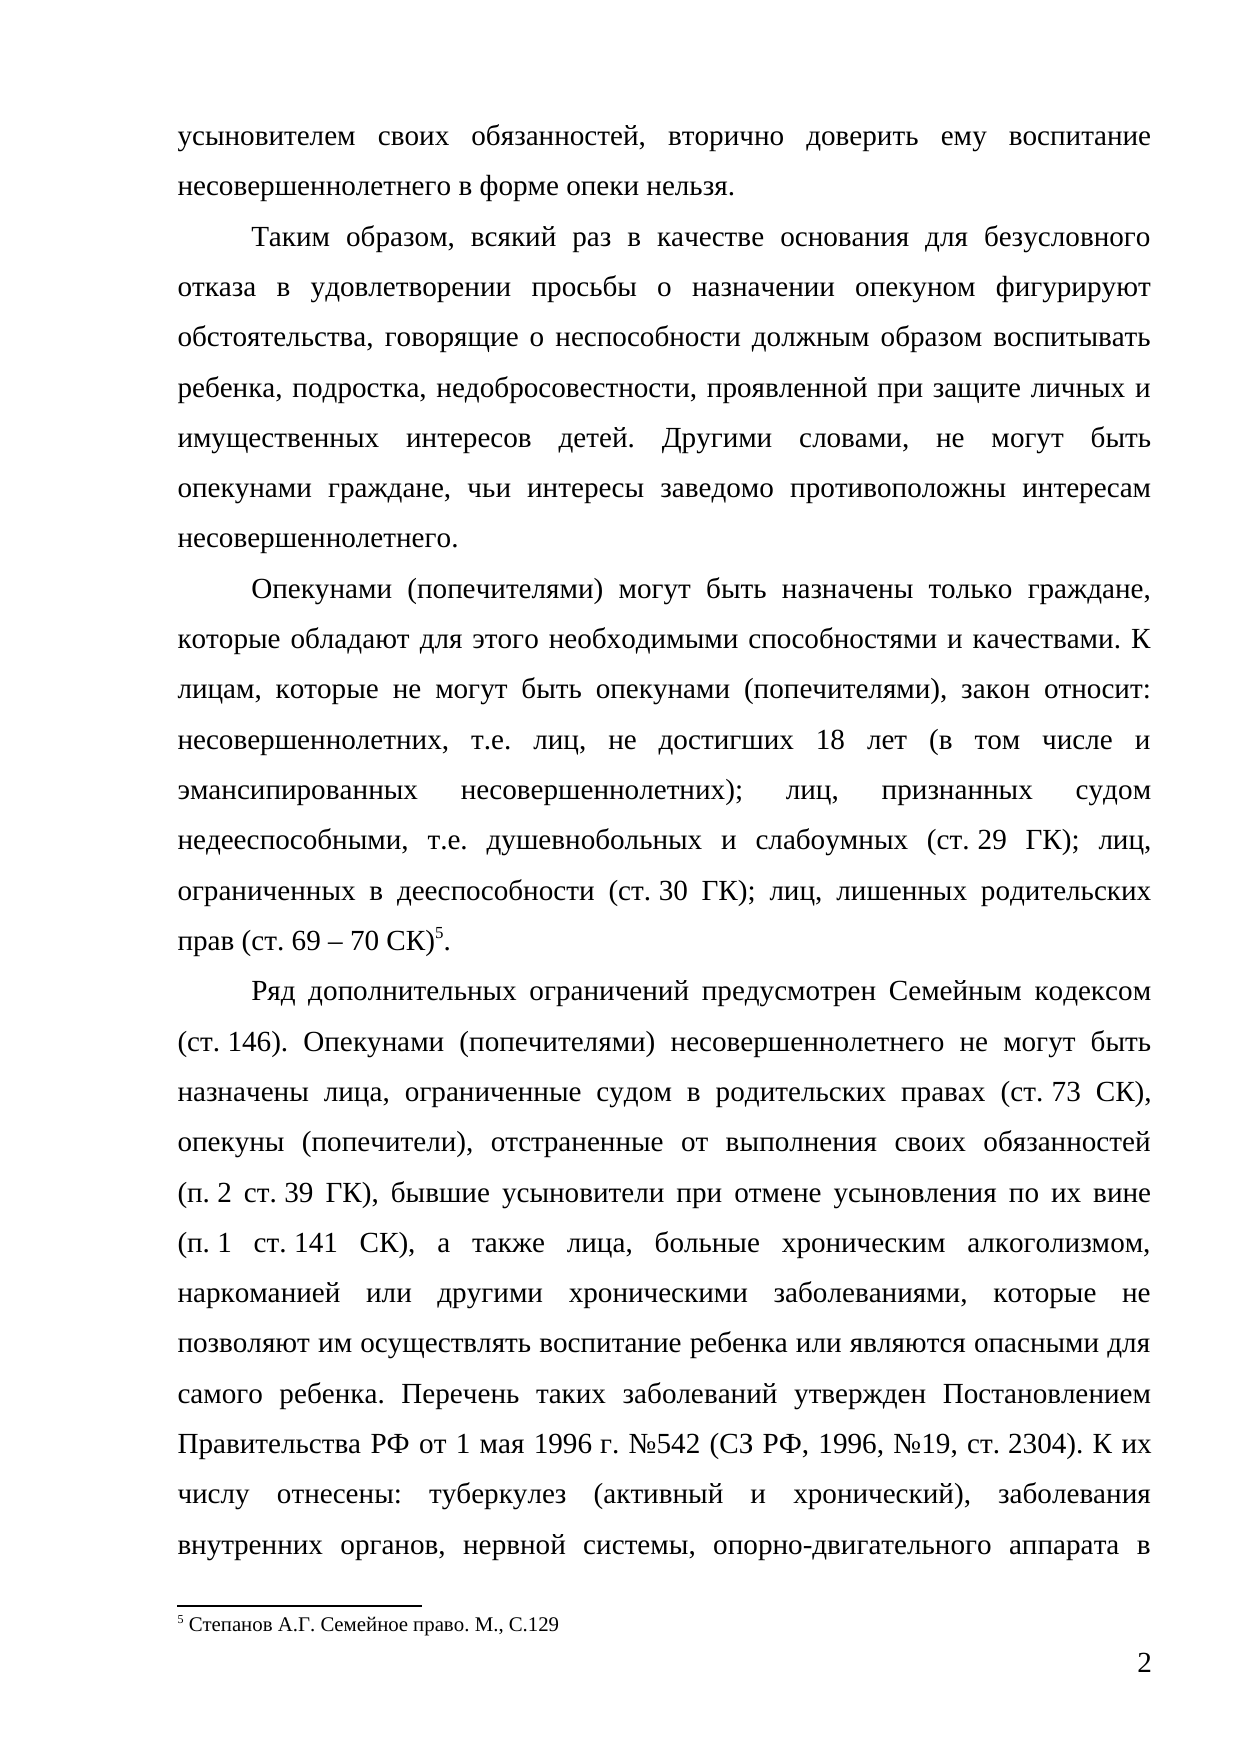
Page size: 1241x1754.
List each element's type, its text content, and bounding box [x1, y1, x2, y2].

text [177, 973, 1152, 1560]
text Опекунами (попечителями) могут быть назначены только граждане, которые обладают для этого необходимыми способностями и качествами. К лицам, которые не могут быть опекунами (попечителями), закон относит: несовершеннолетних, т.е. лиц, не достигших 18 лет (в том числе и эмансипированных несовершеннолетних); лиц, признанных судом недееспособными, т.е. душевнобольных и слабоумных (ст. 29 ГК); лиц, ограниченных в дееспособности (ст. 30 ГК); лиц, лишенных родительских прав (ст. 69 – 70 СК). [177, 571, 1152, 957]
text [177, 118, 1152, 202]
text Таким образом, всякий раз в качестве основания для безусловного отказа в удовлетворении просьбы о назначении опекуном фигурируют обстоятельства, говорящие о неспособности должным образом воспитывать ребенка, подростка, недобросовестности, проявленной при защите личных и имущественных интересов детей. Другими словами, не могут быть опекунами граждане, чьи интересы заведомо противоположны интересам несовершеннолетнего. [177, 219, 1152, 554]
